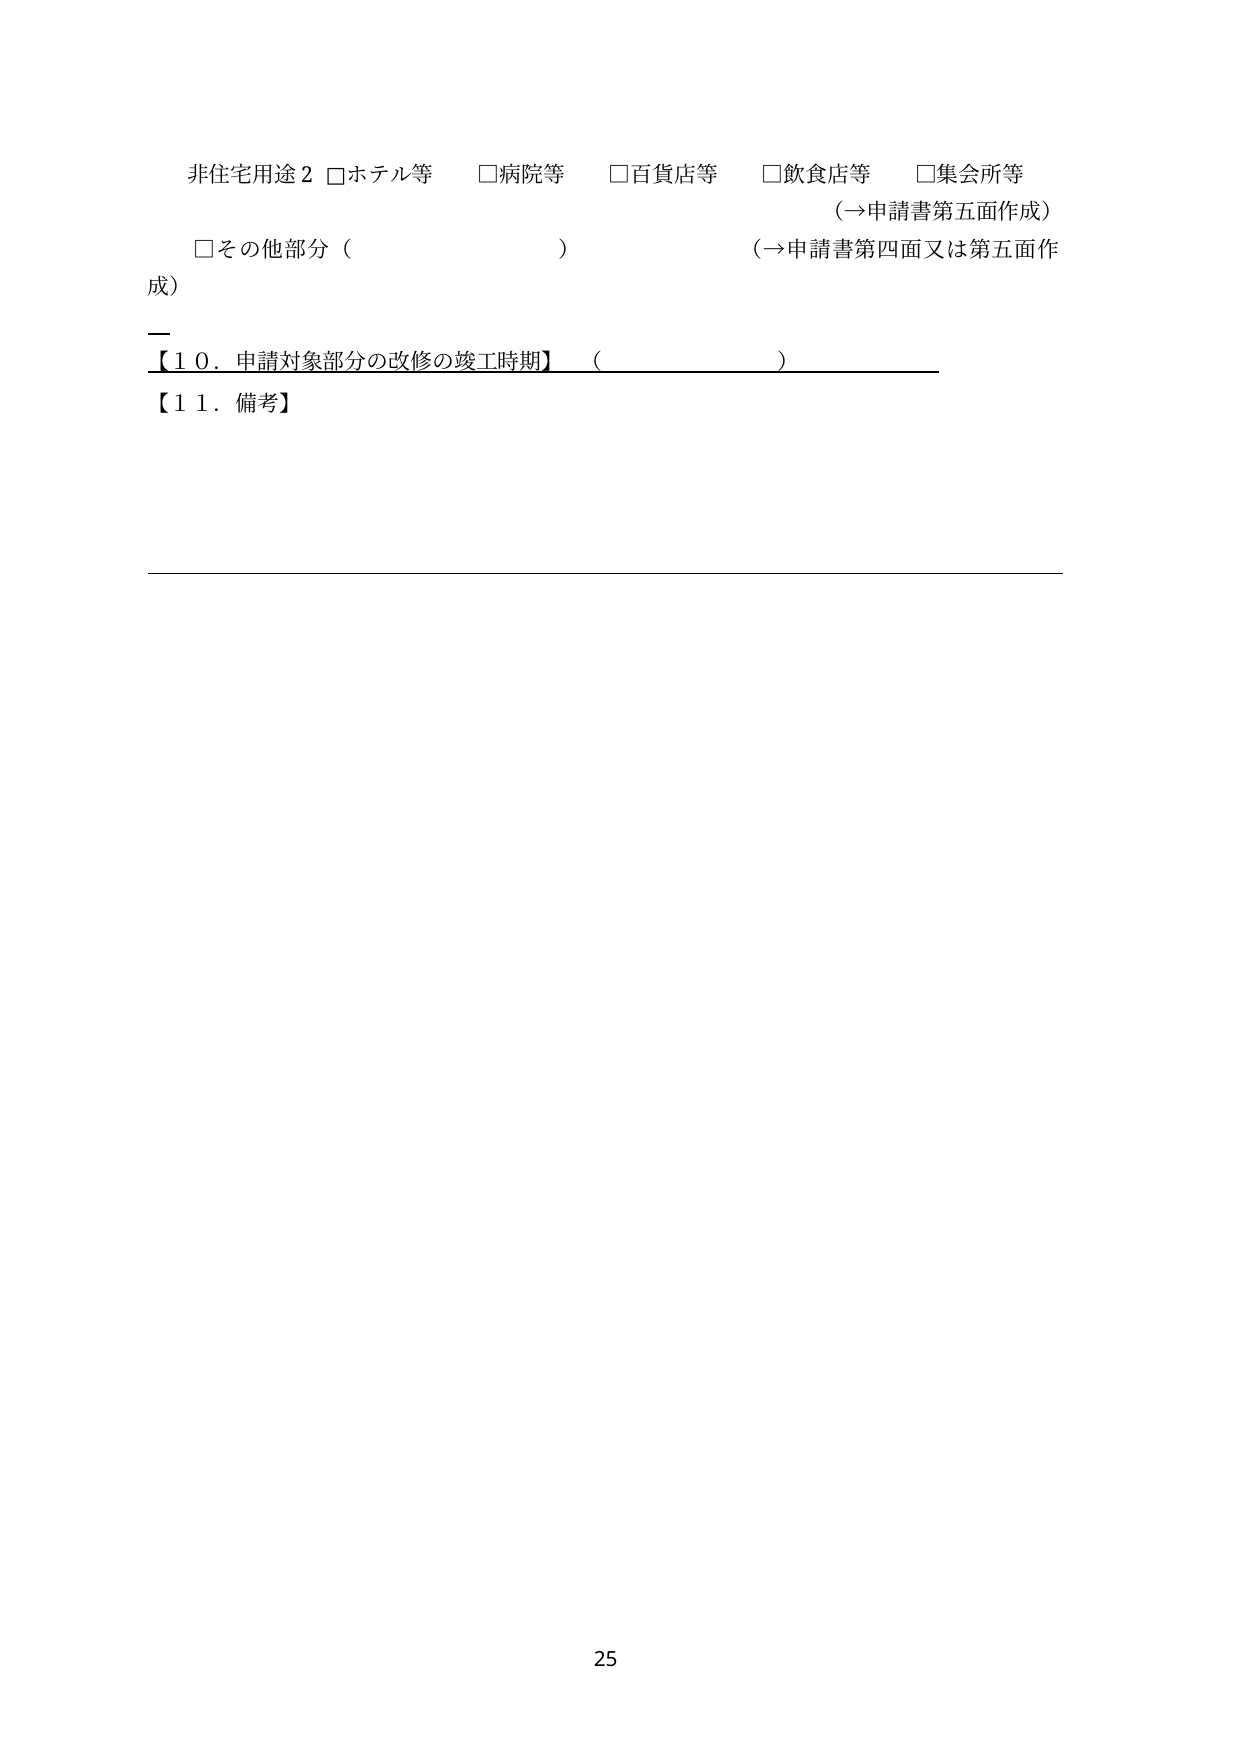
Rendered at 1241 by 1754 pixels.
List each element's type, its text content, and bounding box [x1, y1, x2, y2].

text 【１１．備考】 [148, 384, 1063, 421]
text □その他部分（ ） （→申請書第四面又は第五面作成） [148, 229, 1063, 304]
text 【１０．申請対象部分の改修の竣工時期】 （ ） [148, 341, 1063, 379]
text （→申請書第五面作成） [148, 191, 1063, 229]
text 非住宅用途2 □ホテル等 □病院等 □百貨店等 □飲食店等 □集会所等 [148, 154, 1024, 191]
